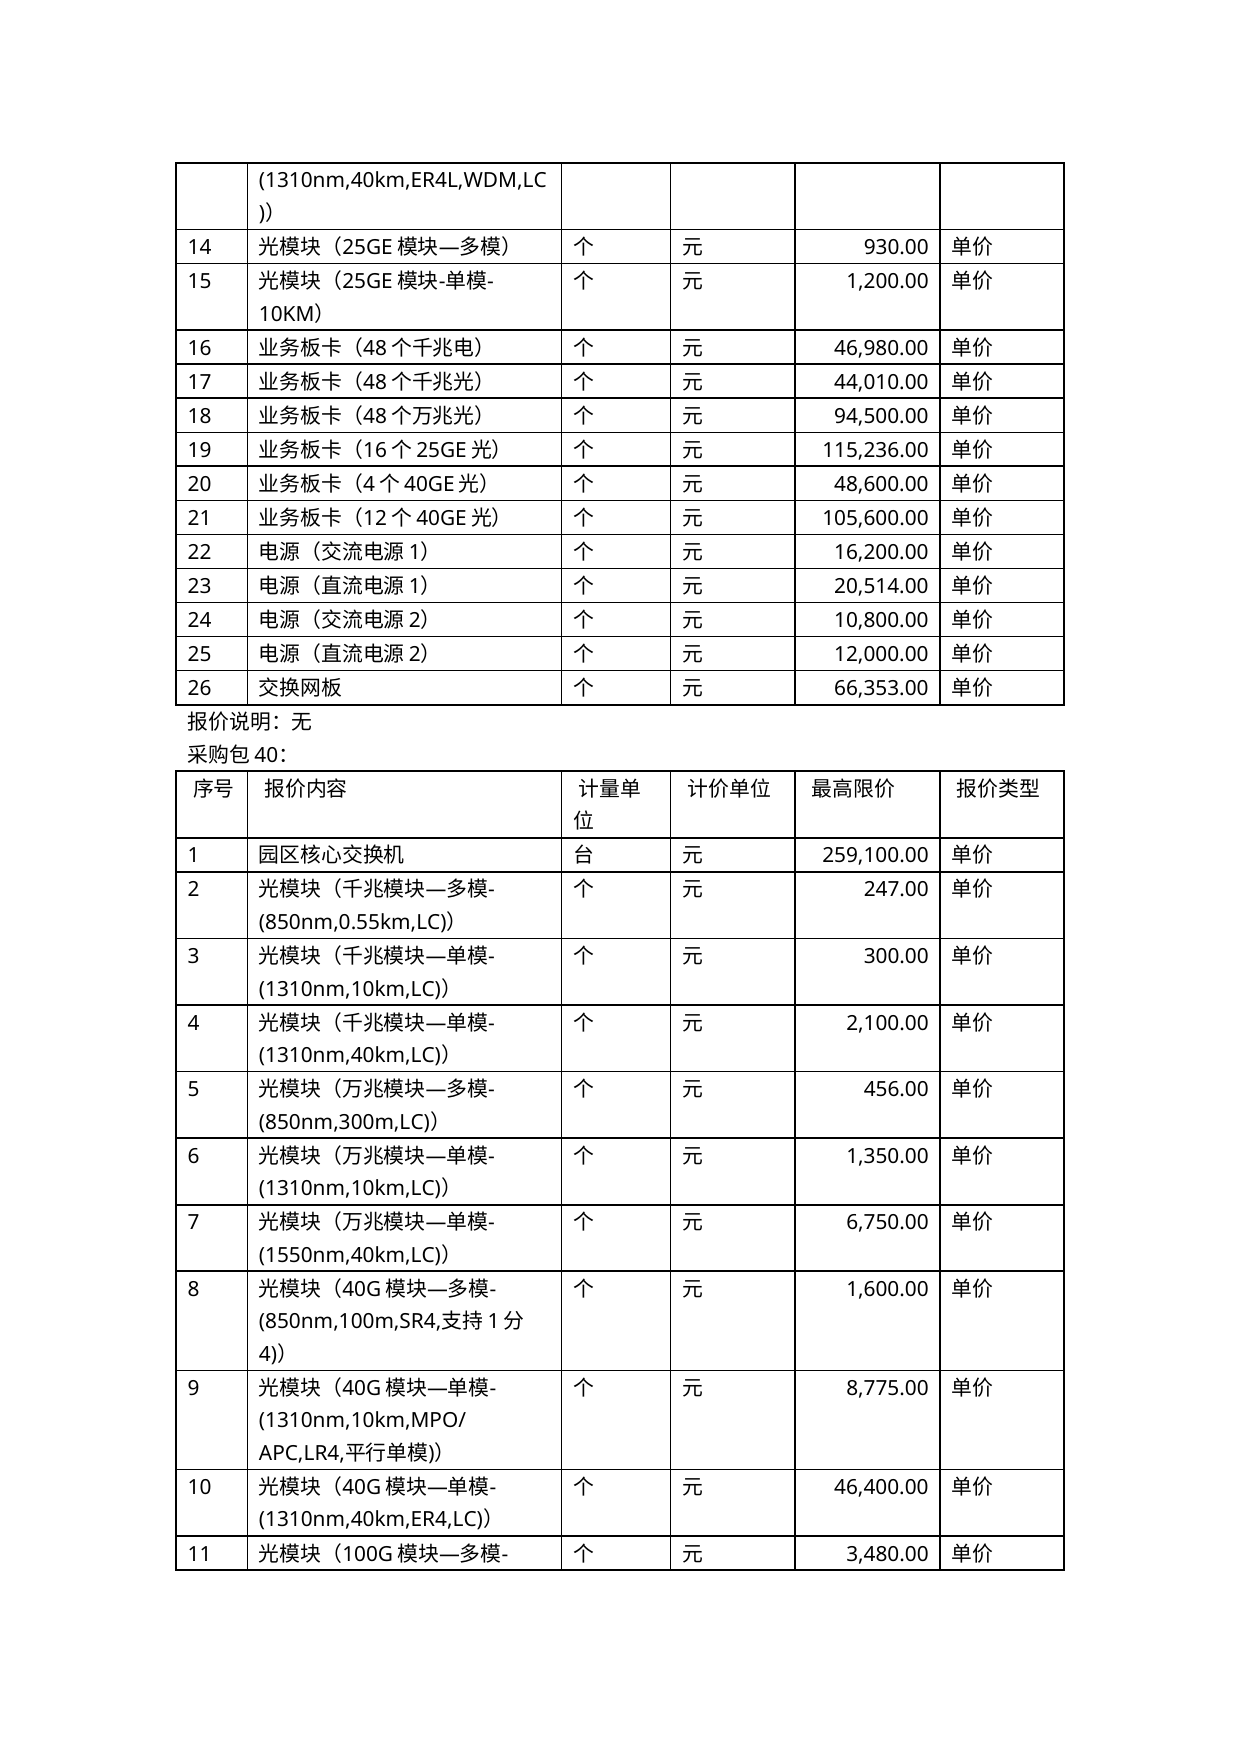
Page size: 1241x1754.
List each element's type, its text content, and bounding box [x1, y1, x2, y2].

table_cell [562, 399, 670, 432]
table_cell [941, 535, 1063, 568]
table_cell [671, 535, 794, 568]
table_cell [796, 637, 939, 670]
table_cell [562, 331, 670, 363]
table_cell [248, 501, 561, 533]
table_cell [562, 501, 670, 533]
text 采购包40： [187, 738, 1053, 770]
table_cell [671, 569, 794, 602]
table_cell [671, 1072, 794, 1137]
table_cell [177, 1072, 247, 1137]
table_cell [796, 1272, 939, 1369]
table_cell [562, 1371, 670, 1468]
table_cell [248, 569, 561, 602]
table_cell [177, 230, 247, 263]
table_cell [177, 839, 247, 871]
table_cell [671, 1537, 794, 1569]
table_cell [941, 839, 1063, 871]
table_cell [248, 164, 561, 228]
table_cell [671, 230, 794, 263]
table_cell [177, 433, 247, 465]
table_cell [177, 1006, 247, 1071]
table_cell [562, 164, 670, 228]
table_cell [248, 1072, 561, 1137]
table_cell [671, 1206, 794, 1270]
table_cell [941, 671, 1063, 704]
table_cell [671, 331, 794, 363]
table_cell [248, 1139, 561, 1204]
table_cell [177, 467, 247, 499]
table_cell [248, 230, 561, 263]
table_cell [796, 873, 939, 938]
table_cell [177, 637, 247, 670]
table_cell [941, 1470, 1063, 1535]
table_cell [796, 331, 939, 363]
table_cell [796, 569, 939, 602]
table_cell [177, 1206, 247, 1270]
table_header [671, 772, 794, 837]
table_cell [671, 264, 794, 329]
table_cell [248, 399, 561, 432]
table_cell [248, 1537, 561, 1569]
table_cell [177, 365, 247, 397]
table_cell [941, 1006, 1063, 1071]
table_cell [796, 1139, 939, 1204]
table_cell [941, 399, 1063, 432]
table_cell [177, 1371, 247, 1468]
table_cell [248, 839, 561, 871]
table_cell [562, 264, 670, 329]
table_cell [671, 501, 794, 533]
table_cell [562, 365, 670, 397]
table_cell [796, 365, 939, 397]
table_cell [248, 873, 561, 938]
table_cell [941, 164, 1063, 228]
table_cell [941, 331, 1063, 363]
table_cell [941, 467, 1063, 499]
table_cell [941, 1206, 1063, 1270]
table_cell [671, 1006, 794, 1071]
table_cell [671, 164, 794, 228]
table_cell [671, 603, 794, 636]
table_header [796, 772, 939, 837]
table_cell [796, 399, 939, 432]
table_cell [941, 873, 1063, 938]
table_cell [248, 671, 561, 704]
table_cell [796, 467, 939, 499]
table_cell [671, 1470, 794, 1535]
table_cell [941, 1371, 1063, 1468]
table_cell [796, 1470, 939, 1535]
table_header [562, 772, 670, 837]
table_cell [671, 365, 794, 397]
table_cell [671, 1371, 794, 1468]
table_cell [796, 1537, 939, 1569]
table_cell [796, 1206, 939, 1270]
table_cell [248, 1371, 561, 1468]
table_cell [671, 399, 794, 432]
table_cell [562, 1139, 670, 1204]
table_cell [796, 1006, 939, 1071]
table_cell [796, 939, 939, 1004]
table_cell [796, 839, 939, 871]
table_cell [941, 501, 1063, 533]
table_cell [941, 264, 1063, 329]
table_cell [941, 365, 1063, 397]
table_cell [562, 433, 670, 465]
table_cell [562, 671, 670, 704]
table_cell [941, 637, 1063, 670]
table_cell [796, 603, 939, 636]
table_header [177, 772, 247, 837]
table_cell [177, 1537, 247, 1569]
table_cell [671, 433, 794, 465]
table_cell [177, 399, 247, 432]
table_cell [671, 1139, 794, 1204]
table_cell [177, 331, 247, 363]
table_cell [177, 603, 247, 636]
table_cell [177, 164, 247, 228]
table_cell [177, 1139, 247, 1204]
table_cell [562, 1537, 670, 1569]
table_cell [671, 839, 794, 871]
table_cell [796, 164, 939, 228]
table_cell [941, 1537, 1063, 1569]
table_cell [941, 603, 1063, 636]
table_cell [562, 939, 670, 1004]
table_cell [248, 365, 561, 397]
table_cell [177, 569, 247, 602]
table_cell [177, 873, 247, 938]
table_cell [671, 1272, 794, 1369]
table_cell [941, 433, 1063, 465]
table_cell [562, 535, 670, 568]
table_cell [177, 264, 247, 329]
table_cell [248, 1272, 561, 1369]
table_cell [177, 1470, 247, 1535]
text 报价说明：无 [187, 706, 1053, 738]
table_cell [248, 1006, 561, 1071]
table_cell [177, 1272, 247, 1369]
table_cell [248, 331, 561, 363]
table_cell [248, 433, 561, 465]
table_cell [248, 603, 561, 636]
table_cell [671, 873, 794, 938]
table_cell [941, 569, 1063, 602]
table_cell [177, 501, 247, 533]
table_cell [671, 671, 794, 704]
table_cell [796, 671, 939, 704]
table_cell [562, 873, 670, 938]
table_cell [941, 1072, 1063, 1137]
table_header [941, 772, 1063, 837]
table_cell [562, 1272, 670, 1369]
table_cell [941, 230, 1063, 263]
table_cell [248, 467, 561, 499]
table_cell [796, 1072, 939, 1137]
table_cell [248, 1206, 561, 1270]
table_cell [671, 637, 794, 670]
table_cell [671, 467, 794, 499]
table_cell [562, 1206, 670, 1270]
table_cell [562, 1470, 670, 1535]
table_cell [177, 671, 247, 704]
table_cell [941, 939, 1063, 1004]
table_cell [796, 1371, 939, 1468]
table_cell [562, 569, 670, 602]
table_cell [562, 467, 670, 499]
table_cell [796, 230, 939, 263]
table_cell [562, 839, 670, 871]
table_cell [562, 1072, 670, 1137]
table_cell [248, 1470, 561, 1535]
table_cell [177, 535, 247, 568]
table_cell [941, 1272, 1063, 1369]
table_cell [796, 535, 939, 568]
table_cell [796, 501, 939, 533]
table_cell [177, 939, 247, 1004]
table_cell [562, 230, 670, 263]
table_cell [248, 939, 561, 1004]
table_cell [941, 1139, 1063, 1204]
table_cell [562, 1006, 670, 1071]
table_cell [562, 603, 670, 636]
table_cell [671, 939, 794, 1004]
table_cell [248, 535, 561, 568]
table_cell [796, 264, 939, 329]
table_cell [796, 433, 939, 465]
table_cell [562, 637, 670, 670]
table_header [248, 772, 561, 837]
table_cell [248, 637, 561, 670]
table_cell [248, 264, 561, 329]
